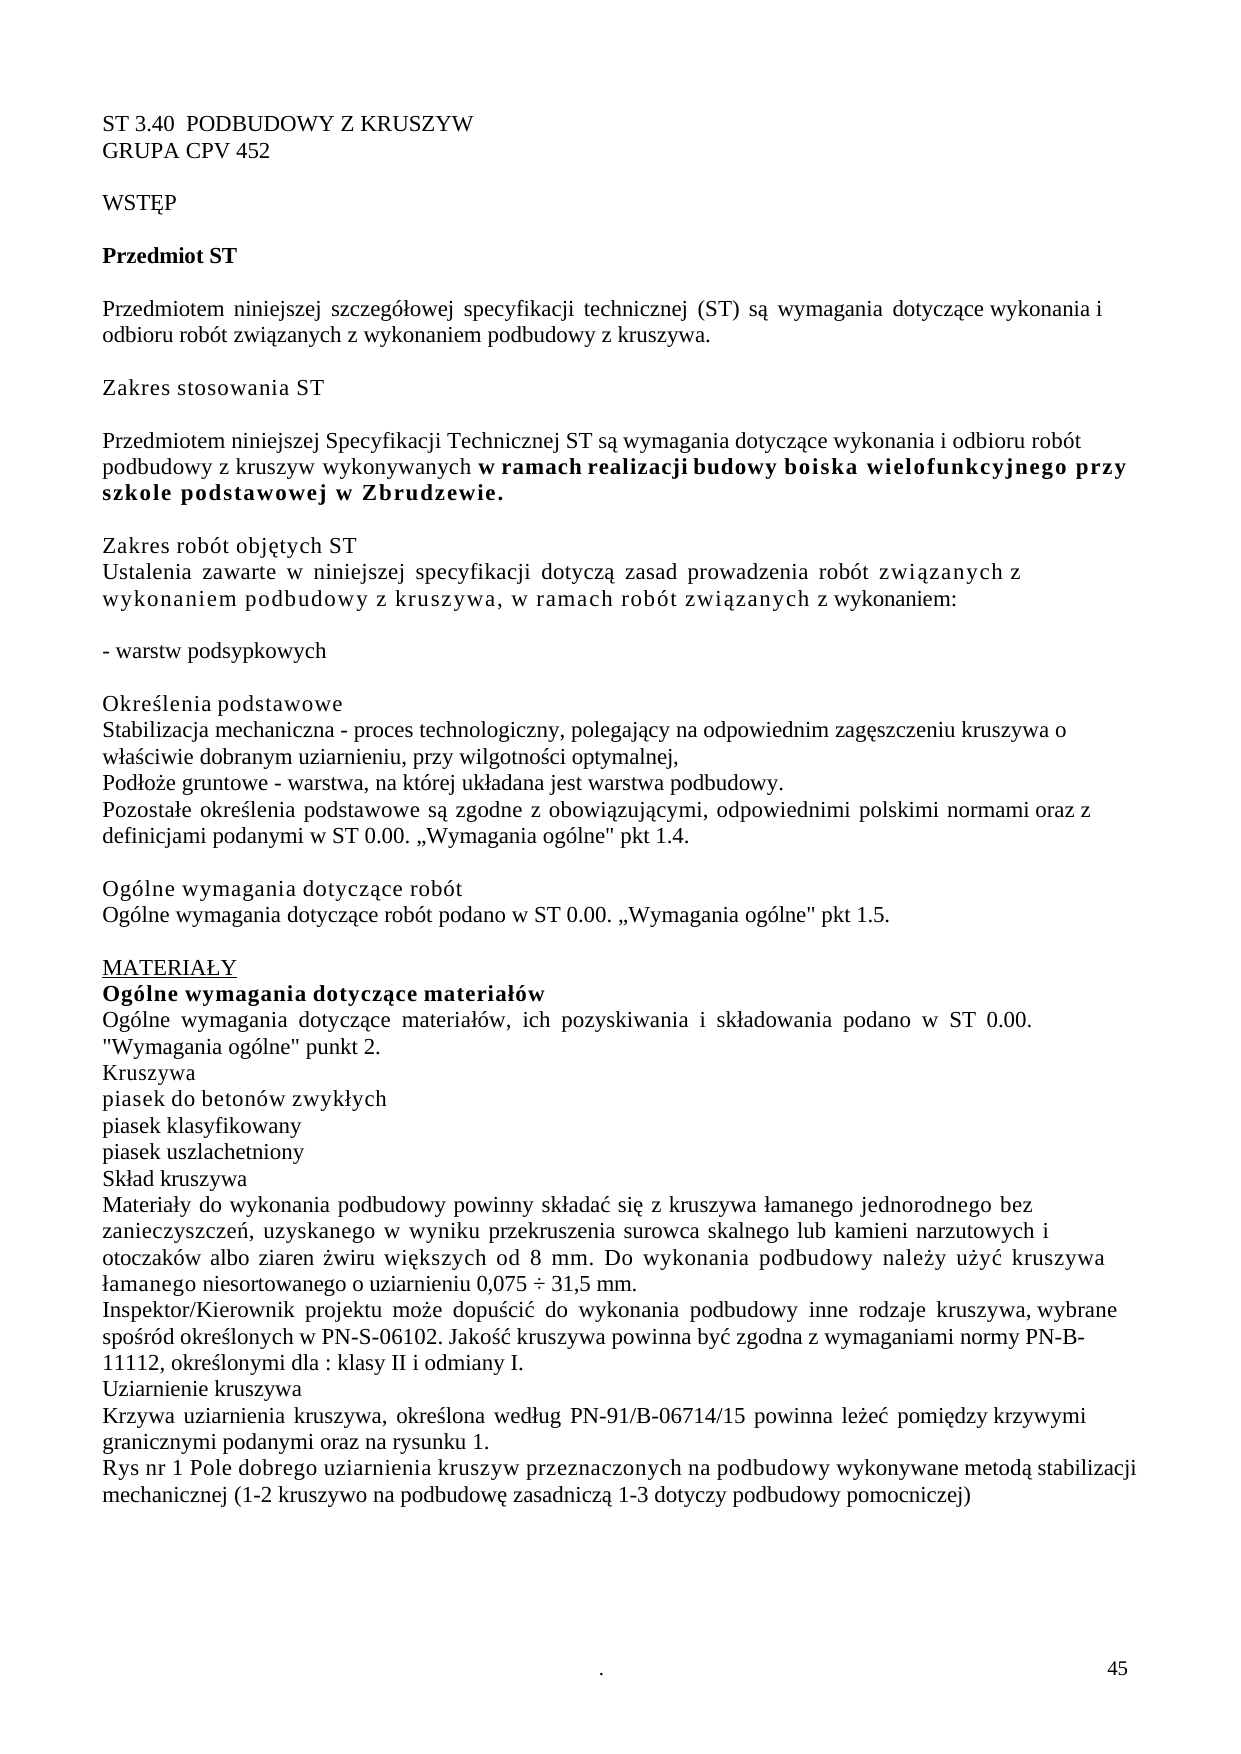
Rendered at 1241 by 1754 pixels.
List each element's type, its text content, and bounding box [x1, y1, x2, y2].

list Uziarnienie kruszywa [102, 1375, 1140, 1402]
list Inspektor/Kierownik projektu może dopuścić do wykonania podbudowy inne rodzaje kruszywa, wybrane spośród określonych w PN-S-06102. Jakość kruszywa powinna być zgodna z wymaganiami normy PN-B-11112, określonymi dla : klasy II i odmiany I. [102, 1296, 1140, 1375]
list Krzywa uziarnienia kruszywa, określona według PN-91/B-06714/15 powinna leżeć pomiędzy krzywymi granicznymi podanymi oraz na rysunku 1. [102, 1402, 1140, 1454]
list Rys nr 1 Pole dobrego uziarnienia kruszyw przeznaczonych na podbudowy wykonywane metodą stabilizacji mechanicznej (1-2 kruszywo na podbudowę zasadniczą 1-3 dotyczy podbudowy pomocniczej) [102, 1454, 1140, 1507]
list Pozostałe określenia podstawowe są zgodne z obowiązującymi, odpowiednimi polskimi normami oraz z definicjami podanymi w ST 0.00. „Wymagania ogólne" pkt 1.4. [102, 796, 1140, 848]
list Przedmiotem niniejszej szczegółowej specyfikacji technicznej (ST) są wymagania dotyczące wykonania i odbioru robót związanych z wykonaniem podbudowy z kruszywa. [102, 295, 1140, 348]
list GRUPA CPV 452 [102, 137, 1140, 163]
list Określenia podstawowe [102, 690, 1140, 717]
list Ogólne wymagania dotyczące materiałów [102, 980, 1140, 1006]
list MATERIAŁY [102, 954, 1140, 980]
list WSTĘP [102, 189, 1140, 216]
list piasek uszlachetniony [102, 1138, 1140, 1164]
list - warstw podsypkowych [102, 637, 1140, 664]
list Ustalenia zawarte w niniejszej specyfikacji dotyczą zasad prowadzenia robót związanych z wykonaniem podbudowy z kruszywa, w ramach robót związanych z wykonaniem: [102, 558, 1140, 611]
list Ogólne wymagania dotyczące materiałów, ich pozyskiwania i składowania podano w ST 0.00. "Wymagania ogólne" punkt 2. [102, 1006, 1140, 1059]
list Podłoże gruntowe - warstwa, na której układana jest warstwa podbudowy. [102, 769, 1140, 796]
text Przedmiotem niniejszej Specyfikacji Technicznej ST są wymagania dotyczące wykonania i odbioru robót podbudowy z kruszyw wykonywanych w ramach realizacji budowy boiska wielofunkcyjnego przy szkole podstawowej w Zbrudzewie. [102, 427, 1140, 506]
list Zakres stosowania ST [102, 374, 1140, 400]
list piasek do betonów zwykłych [102, 1086, 1140, 1112]
list piasek klasyfikowany [102, 1112, 1140, 1138]
list Materiały do wykonania podbudowy powinny składać się z kruszywa łamanego jednorodnego bez zanieczyszczeń, uzyskanego w wyniku przekruszenia surowca skalnego lub kamieni narzutowych i otoczaków albo ziaren żwiru większych od 8 mm. Do wykonania podbudowy należy użyć kruszywa łamanego niesortowanego o uziarnieniu 0,075 ÷ 31,5 mm. [102, 1191, 1140, 1296]
list Skład kruszywa [102, 1164, 1140, 1191]
list Kruszywa [102, 1059, 1140, 1086]
list Zakres robót objętych ST [102, 532, 1140, 558]
list ST 3.40 PODBUDOWY Z KRUSZYW [102, 110, 1140, 137]
list Stabilizacja mechaniczna - proces technologiczny, polegający na odpowiednim zagęszczeniu kruszywa o właściwie dobranym uziarnieniu, przy wilgotności optymalnej, [102, 717, 1140, 769]
list Ogólne wymagania dotyczące robót podano w ST 0.00. „Wymagania ogólne" pkt 1.5. [102, 901, 1140, 927]
list Przedmiot ST [102, 242, 1140, 268]
list Ogólne wymagania dotyczące robót [102, 875, 1140, 901]
